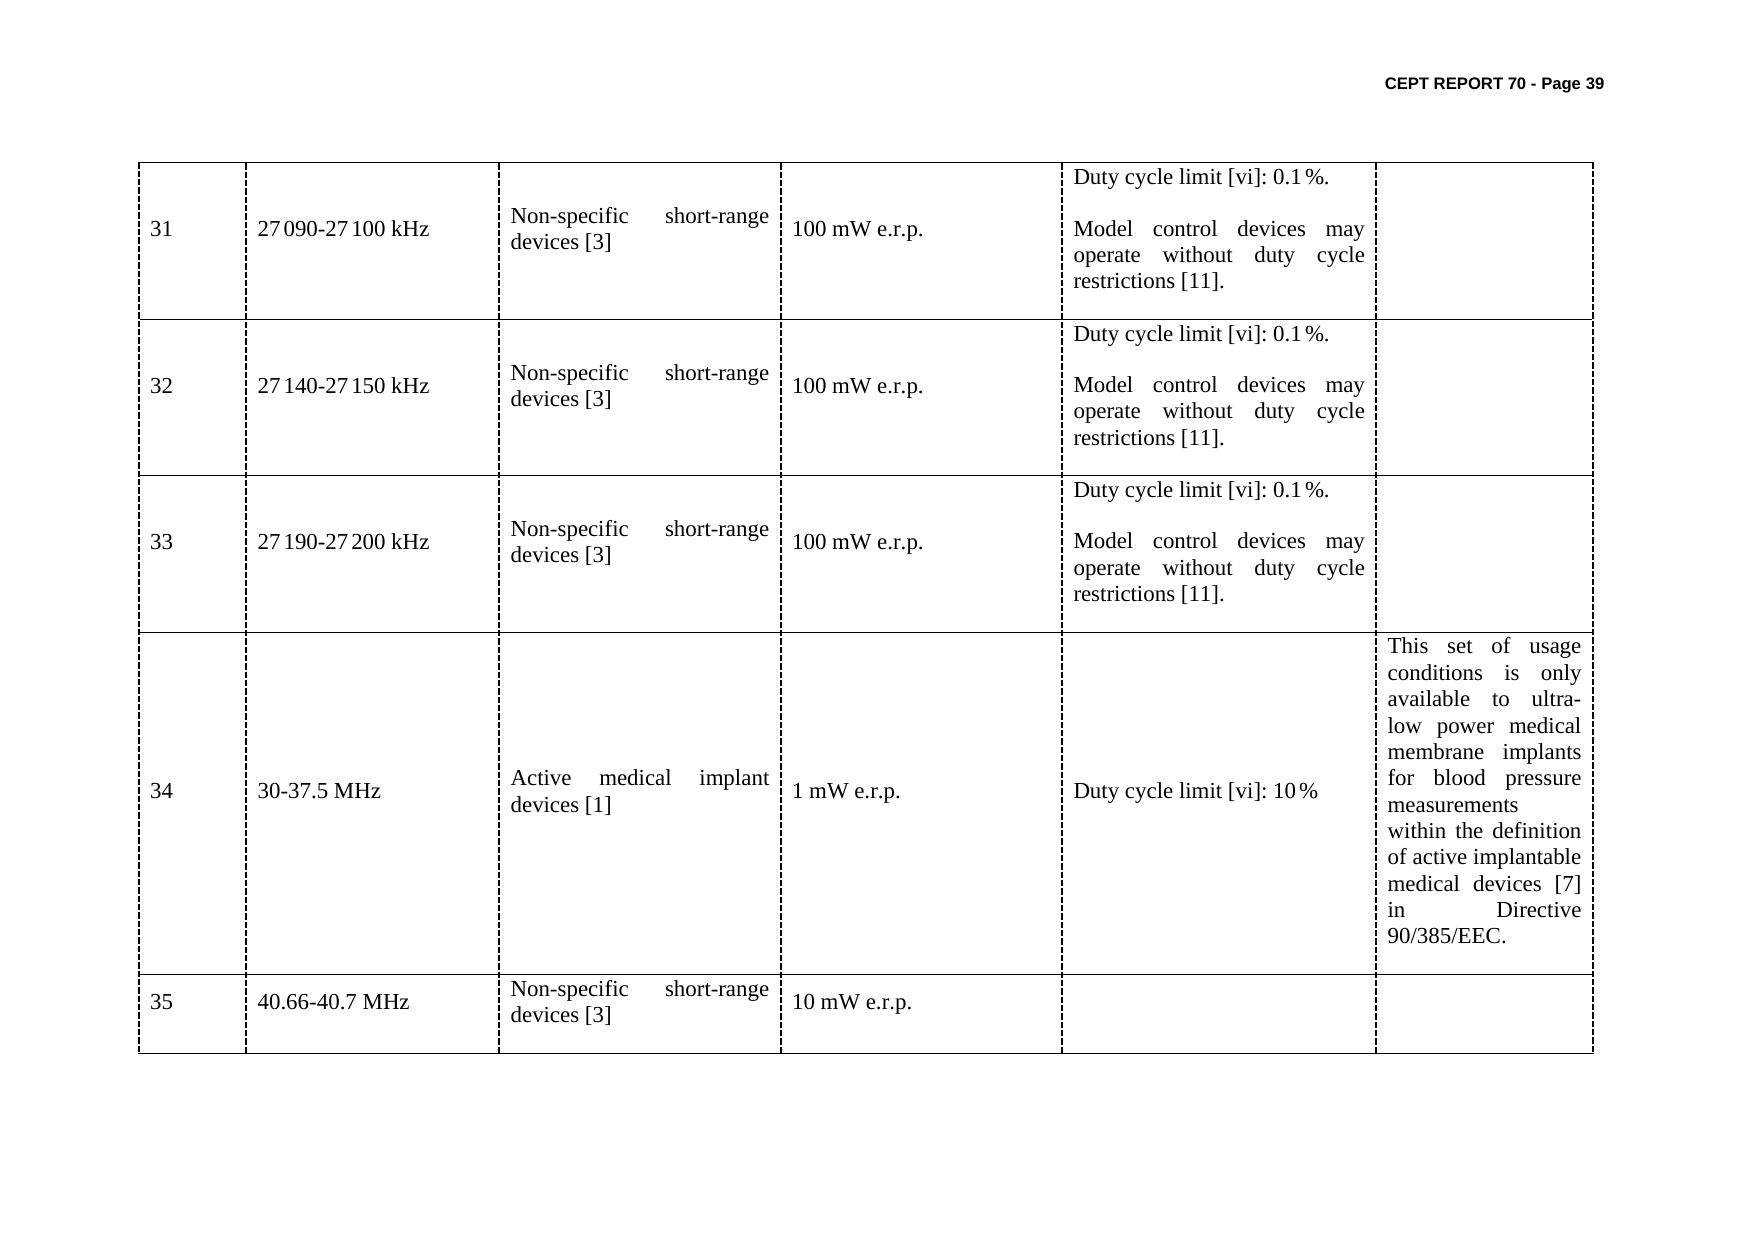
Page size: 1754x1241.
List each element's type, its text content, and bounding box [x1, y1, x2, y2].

table_cell 31 [139, 163, 246, 319]
table_cell 100 mW e.r.p. [781, 320, 1062, 475]
table_cell Non-specific short-range devices [3] [499, 476, 781, 632]
table_cell Non-specific short-range devices [3] [499, 320, 781, 475]
table_cell [1376, 319, 1593, 475]
table_cell 100 mW e.r.p. [781, 476, 1062, 632]
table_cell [499, 163, 781, 319]
table_cell Non-specific short-range devices [3] [499, 975, 781, 1053]
table_cell 40.66-40.7 MHz [246, 975, 499, 1053]
table_cell 100 mW e.r.p. [781, 163, 1062, 319]
table_cell Duty cycle limit [vi]: 0.1 %. Model control devices may operate without duty cycle restrictions [11]. [1062, 320, 1376, 475]
table_cell Active medical implant devices [1] [499, 633, 781, 974]
table_cell [1062, 975, 1376, 1053]
table_cell [1376, 975, 1593, 1053]
table_cell 27 090-27 100 kHz [246, 163, 499, 319]
table_cell 1 mW e.r.p. [781, 633, 1062, 974]
table_cell 10 mW e.r.p. [781, 975, 1062, 1053]
table_cell 32 [139, 320, 246, 475]
table_cell This set of usage conditions is only available to ultra-low power medical membrane implants for blood pressure measurements within the definition of active implantable medical devices [7] in Directive 90/385/EEC. [1376, 633, 1593, 974]
table_cell [1376, 163, 1593, 319]
table_cell 27 140-27 150 kHz [246, 320, 499, 475]
table_cell [1376, 476, 1593, 632]
table_cell 27 190-27 200 kHz [246, 476, 499, 632]
table_cell 34 [139, 633, 246, 974]
table_cell Duty cycle limit [vi]: 10 % [1062, 633, 1376, 974]
table_cell 30-37.5 MHz [246, 633, 499, 974]
table_cell 35 [139, 975, 246, 1053]
table_cell 33 [139, 476, 246, 632]
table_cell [1062, 163, 1376, 319]
table_cell Duty cycle limit [vi]: 0.1 %. Model control devices may operate without duty cycle restrictions [11]. [1062, 476, 1376, 632]
